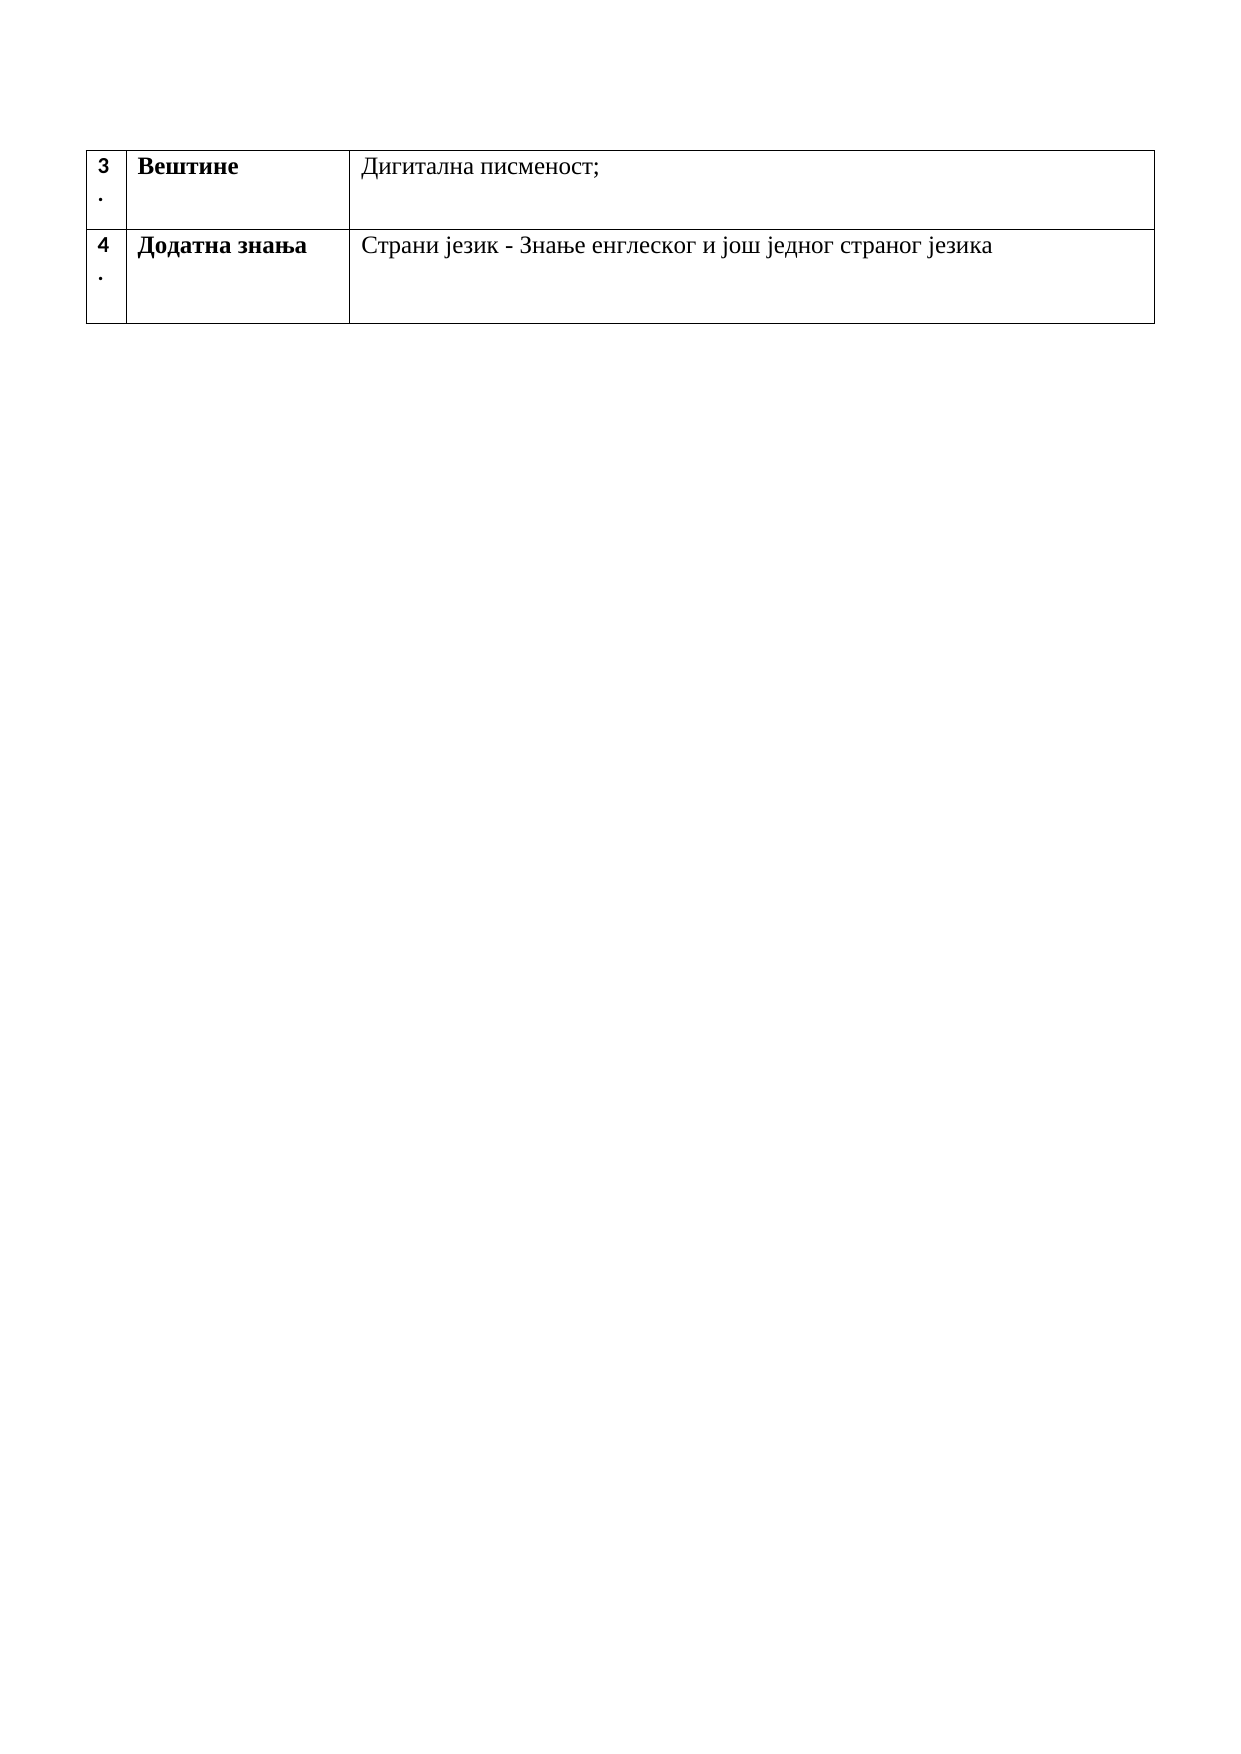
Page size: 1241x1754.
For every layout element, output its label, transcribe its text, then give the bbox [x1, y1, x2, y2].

table_cell 3. [87, 151, 126, 229]
table_cell 4. [87, 230, 126, 323]
table_cell Страни језик - Знање енглеског и још једног страног језика [350, 230, 1154, 323]
table_cell Додатна знања [127, 230, 349, 323]
table_cell Дигитална писменост; [350, 151, 1154, 229]
table_cell Вештине [127, 151, 349, 229]
